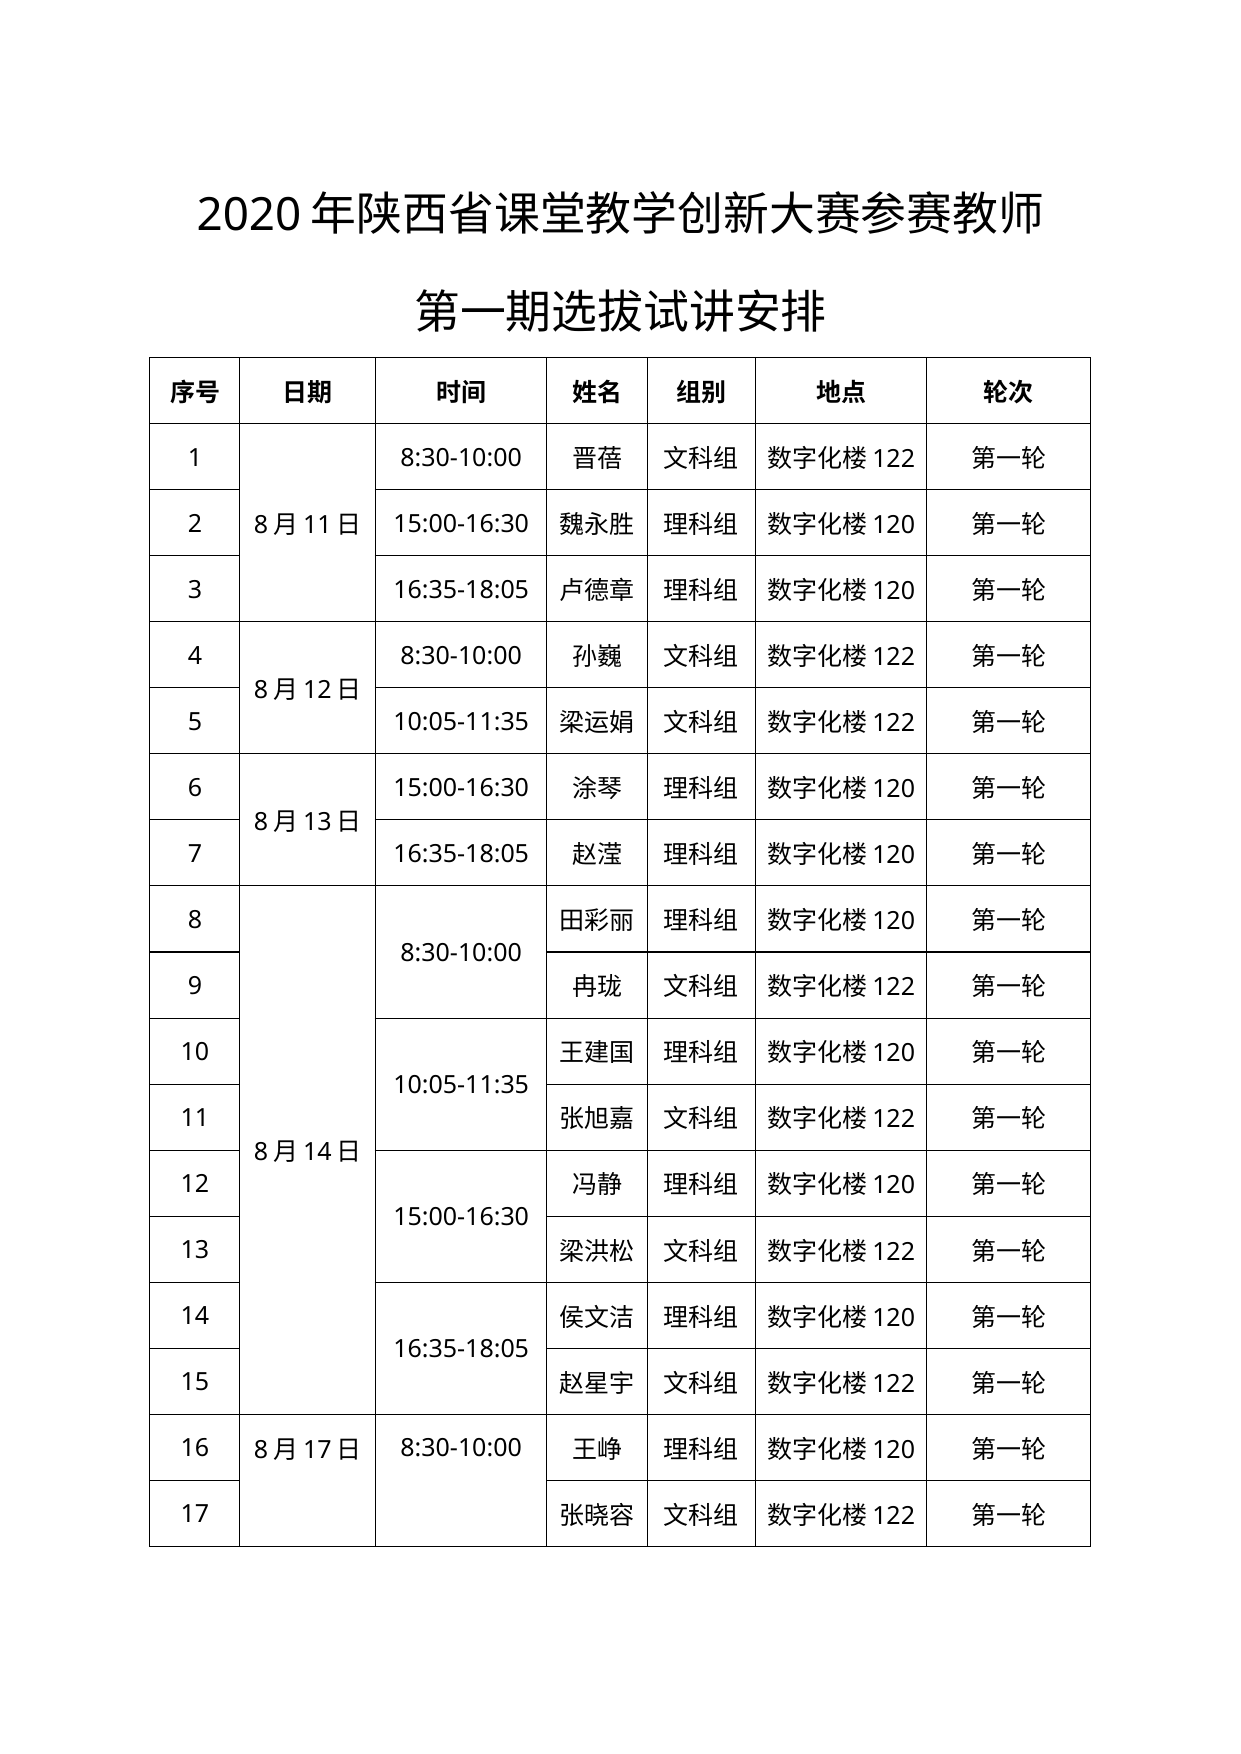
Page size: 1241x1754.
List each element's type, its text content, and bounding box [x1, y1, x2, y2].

table_cell 理科组 [648, 1283, 755, 1348]
table_cell 第一轮 [927, 1217, 1090, 1282]
table_header 轮次 [927, 358, 1090, 423]
table_header 时间 [376, 358, 546, 423]
table_cell 数字化楼120 [756, 886, 926, 951]
table_cell 数字化楼120 [756, 820, 926, 885]
table_cell 张晓容 [547, 1481, 647, 1546]
table_cell 16 [150, 1415, 239, 1480]
table_cell 数字化楼122 [756, 688, 926, 753]
table_cell 数字化楼120 [756, 1415, 926, 1480]
table_cell 15:00-16:30 [376, 1151, 546, 1282]
table_cell 第一轮 [927, 953, 1090, 1017]
table_cell 理科组 [648, 820, 755, 885]
table_cell 7 [150, 820, 239, 885]
table_cell 冯静 [547, 1151, 647, 1216]
table_cell 文科组 [648, 953, 755, 1017]
table_cell 15:00-16:30 [376, 754, 546, 819]
table_cell 数字化楼122 [756, 424, 926, 489]
table_cell 15:00-16:30 [376, 490, 546, 555]
table_header 姓名 [547, 358, 647, 423]
table_cell 8:30-10:00 [376, 886, 546, 1017]
table_cell 16:35-18:05 [376, 1283, 546, 1414]
table_cell 数字化楼122 [756, 622, 926, 687]
table_cell 13 [150, 1217, 239, 1282]
table_cell 文科组 [648, 1481, 755, 1546]
table_cell 第一轮 [927, 490, 1090, 555]
table_cell 数字化楼120 [756, 490, 926, 555]
table_cell 第一轮 [927, 1415, 1090, 1480]
table_cell 田彩丽 [547, 886, 647, 951]
table_cell 第一轮 [927, 556, 1090, 621]
table_cell 理科组 [648, 754, 755, 819]
table_cell 王建国 [547, 1019, 647, 1083]
table_cell 数字化楼122 [756, 1481, 926, 1546]
table_cell 14 [150, 1283, 239, 1348]
table_cell 第一轮 [927, 1085, 1090, 1149]
text 第一期选拔试讲安排 [187, 259, 1053, 357]
table_cell 侯文洁 [547, 1283, 647, 1348]
table_cell 8 [150, 886, 239, 951]
table_cell 赵滢 [547, 820, 647, 885]
table_cell 赵星宇 [547, 1349, 647, 1414]
table_cell 8月17日 [240, 1415, 375, 1546]
table_cell 理科组 [648, 1415, 755, 1480]
table_cell 第一轮 [927, 1151, 1090, 1216]
table_cell 数字化楼120 [756, 754, 926, 819]
table_cell 16:35-18:05 [376, 556, 546, 621]
table_cell 5 [150, 688, 239, 753]
table_cell 文科组 [648, 1085, 755, 1149]
table_cell 10:05-11:35 [376, 688, 546, 753]
table_header 组别 [648, 358, 755, 423]
table_cell 8:30-10:00 [376, 1415, 546, 1546]
table_cell 12 [150, 1151, 239, 1216]
table_cell 第一轮 [927, 1481, 1090, 1546]
table_cell 王峥 [547, 1415, 647, 1480]
table_cell 第一轮 [927, 424, 1090, 489]
table_cell 文科组 [648, 688, 755, 753]
table_cell 10 [150, 1019, 239, 1083]
table_cell 晋蓓 [547, 424, 647, 489]
table_cell 10:05-11:35 [376, 1019, 546, 1149]
table_cell 张旭嘉 [547, 1085, 647, 1149]
table_cell 文科组 [648, 1349, 755, 1414]
table_cell 梁运娟 [547, 688, 647, 753]
table_cell 第一轮 [927, 622, 1090, 687]
table_cell 数字化楼120 [756, 556, 926, 621]
table_cell 理科组 [648, 886, 755, 951]
table_cell 17 [150, 1481, 239, 1546]
table_cell 文科组 [648, 1217, 755, 1282]
table_cell 4 [150, 622, 239, 687]
table_cell 孙巍 [547, 622, 647, 687]
table_cell 冉珑 [547, 953, 647, 1017]
table_cell 8月12日 [240, 622, 375, 753]
table_cell 文科组 [648, 424, 755, 489]
table_cell 8月11日 [240, 424, 375, 621]
table_cell 文科组 [648, 622, 755, 687]
table_cell 第一轮 [927, 754, 1090, 819]
table_cell 第一轮 [927, 1019, 1090, 1083]
table_cell 3 [150, 556, 239, 621]
table_cell 9 [150, 953, 239, 1017]
table_cell 第一轮 [927, 688, 1090, 753]
table_cell 1 [150, 424, 239, 489]
table_cell 第一轮 [927, 886, 1090, 951]
table_cell 理科组 [648, 1151, 755, 1216]
table_cell 16:35-18:05 [376, 820, 546, 885]
table_cell 理科组 [648, 1019, 755, 1083]
table_cell 2 [150, 490, 239, 555]
table_cell 数字化楼120 [756, 1283, 926, 1348]
table_cell 数字化楼122 [756, 1217, 926, 1282]
table_header 地点 [756, 358, 926, 423]
table_cell 8月14日 [240, 886, 375, 1414]
table_cell 15 [150, 1349, 239, 1414]
table_cell 数字化楼122 [756, 953, 926, 1017]
text 2020年陕西省课堂教学创新大赛参赛教师 [187, 162, 1053, 259]
table_cell 6 [150, 754, 239, 819]
table_cell 第一轮 [927, 820, 1090, 885]
table_cell 8:30-10:00 [376, 622, 546, 687]
table_header 日期 [240, 358, 375, 423]
table_cell 魏永胜 [547, 490, 647, 555]
table_cell 11 [150, 1085, 239, 1149]
table_cell 数字化楼120 [756, 1019, 926, 1083]
table_header 序号 [150, 358, 239, 423]
table_cell 8月13日 [240, 754, 375, 885]
table_cell 8:30-10:00 [376, 424, 546, 489]
table_cell 理科组 [648, 556, 755, 621]
table_cell 理科组 [648, 490, 755, 555]
table_cell 第一轮 [927, 1283, 1090, 1348]
table_cell 卢德章 [547, 556, 647, 621]
table_cell 数字化楼120 [756, 1151, 926, 1216]
table_cell 梁洪松 [547, 1217, 647, 1282]
table_cell 涂琴 [547, 754, 647, 819]
table_cell 数字化楼122 [756, 1085, 926, 1149]
table_cell 数字化楼122 [756, 1349, 926, 1414]
table_cell 第一轮 [927, 1349, 1090, 1414]
